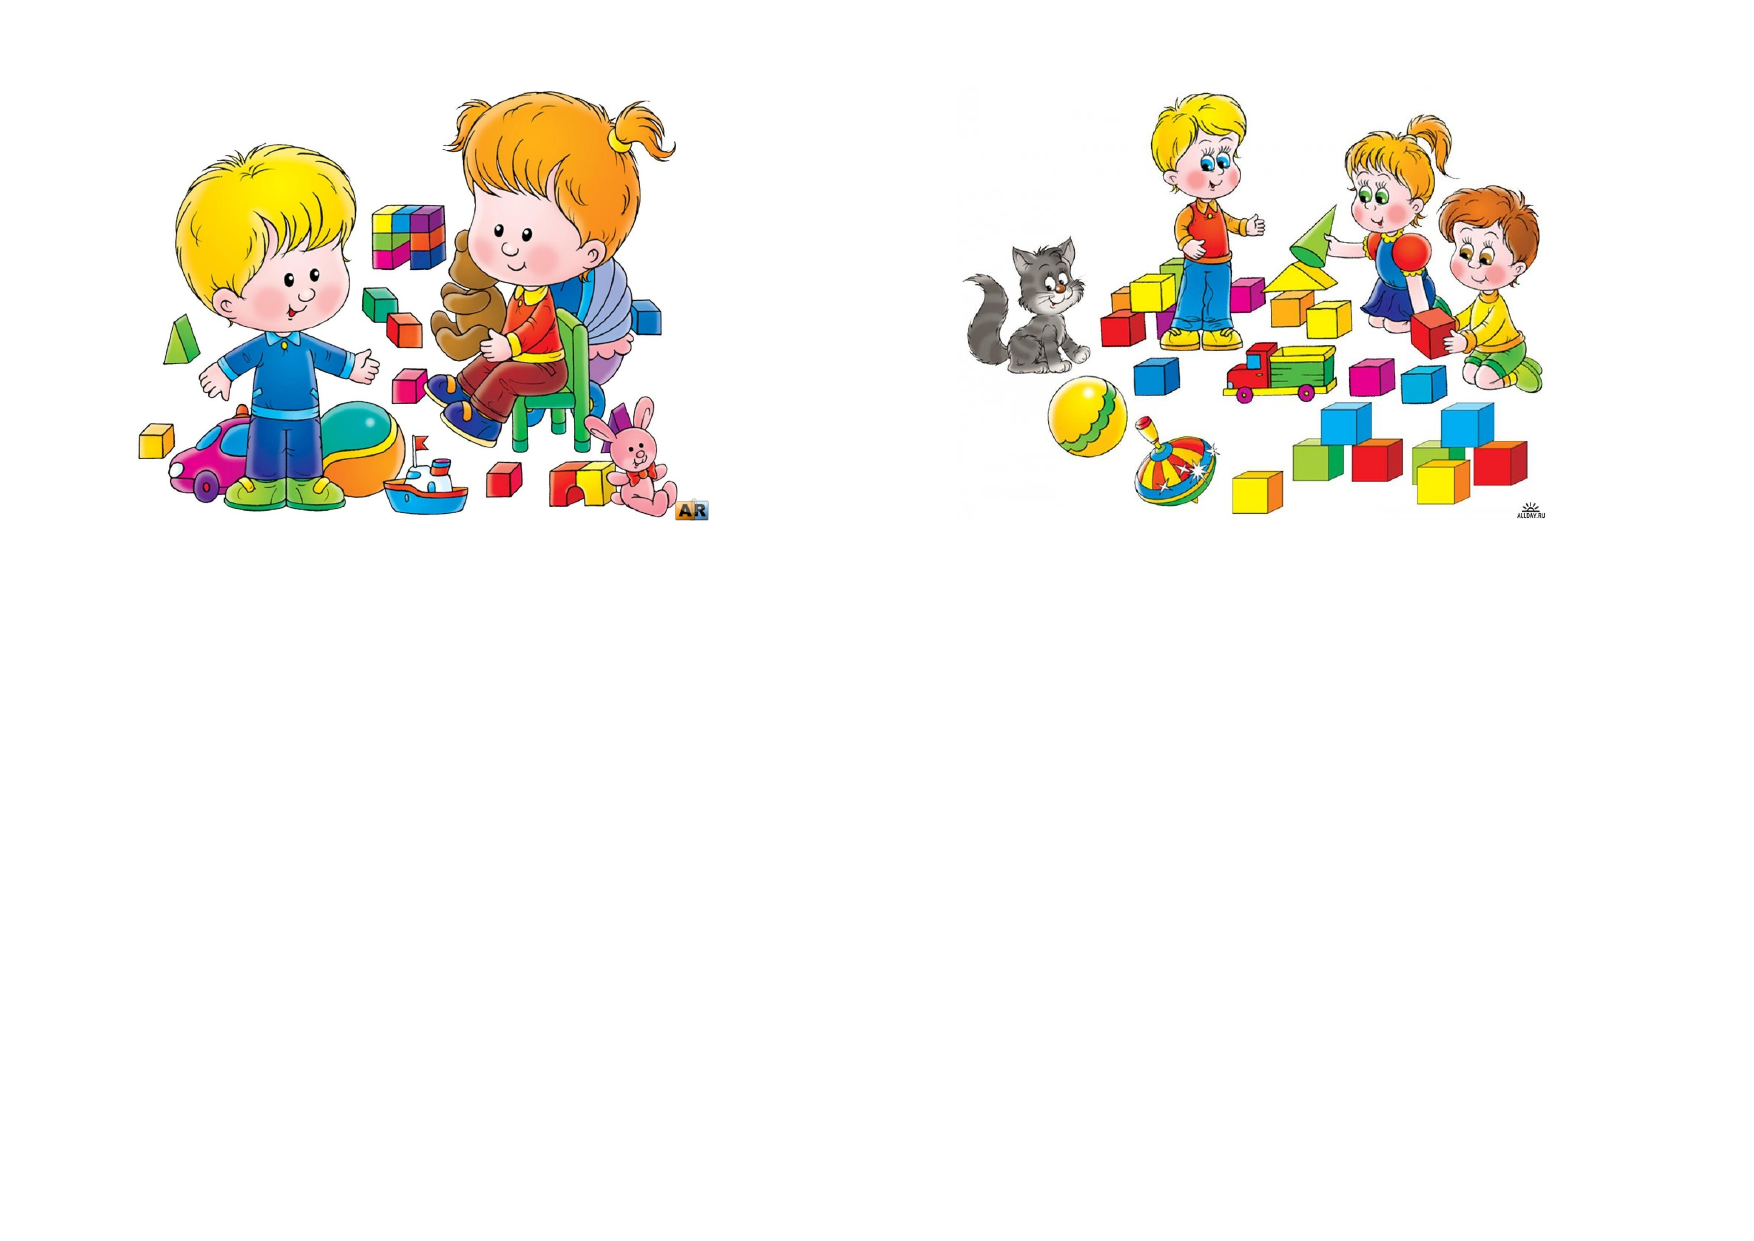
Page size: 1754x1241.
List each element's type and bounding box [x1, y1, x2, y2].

picture [957, 86, 1548, 521]
picture [118, 73, 709, 521]
